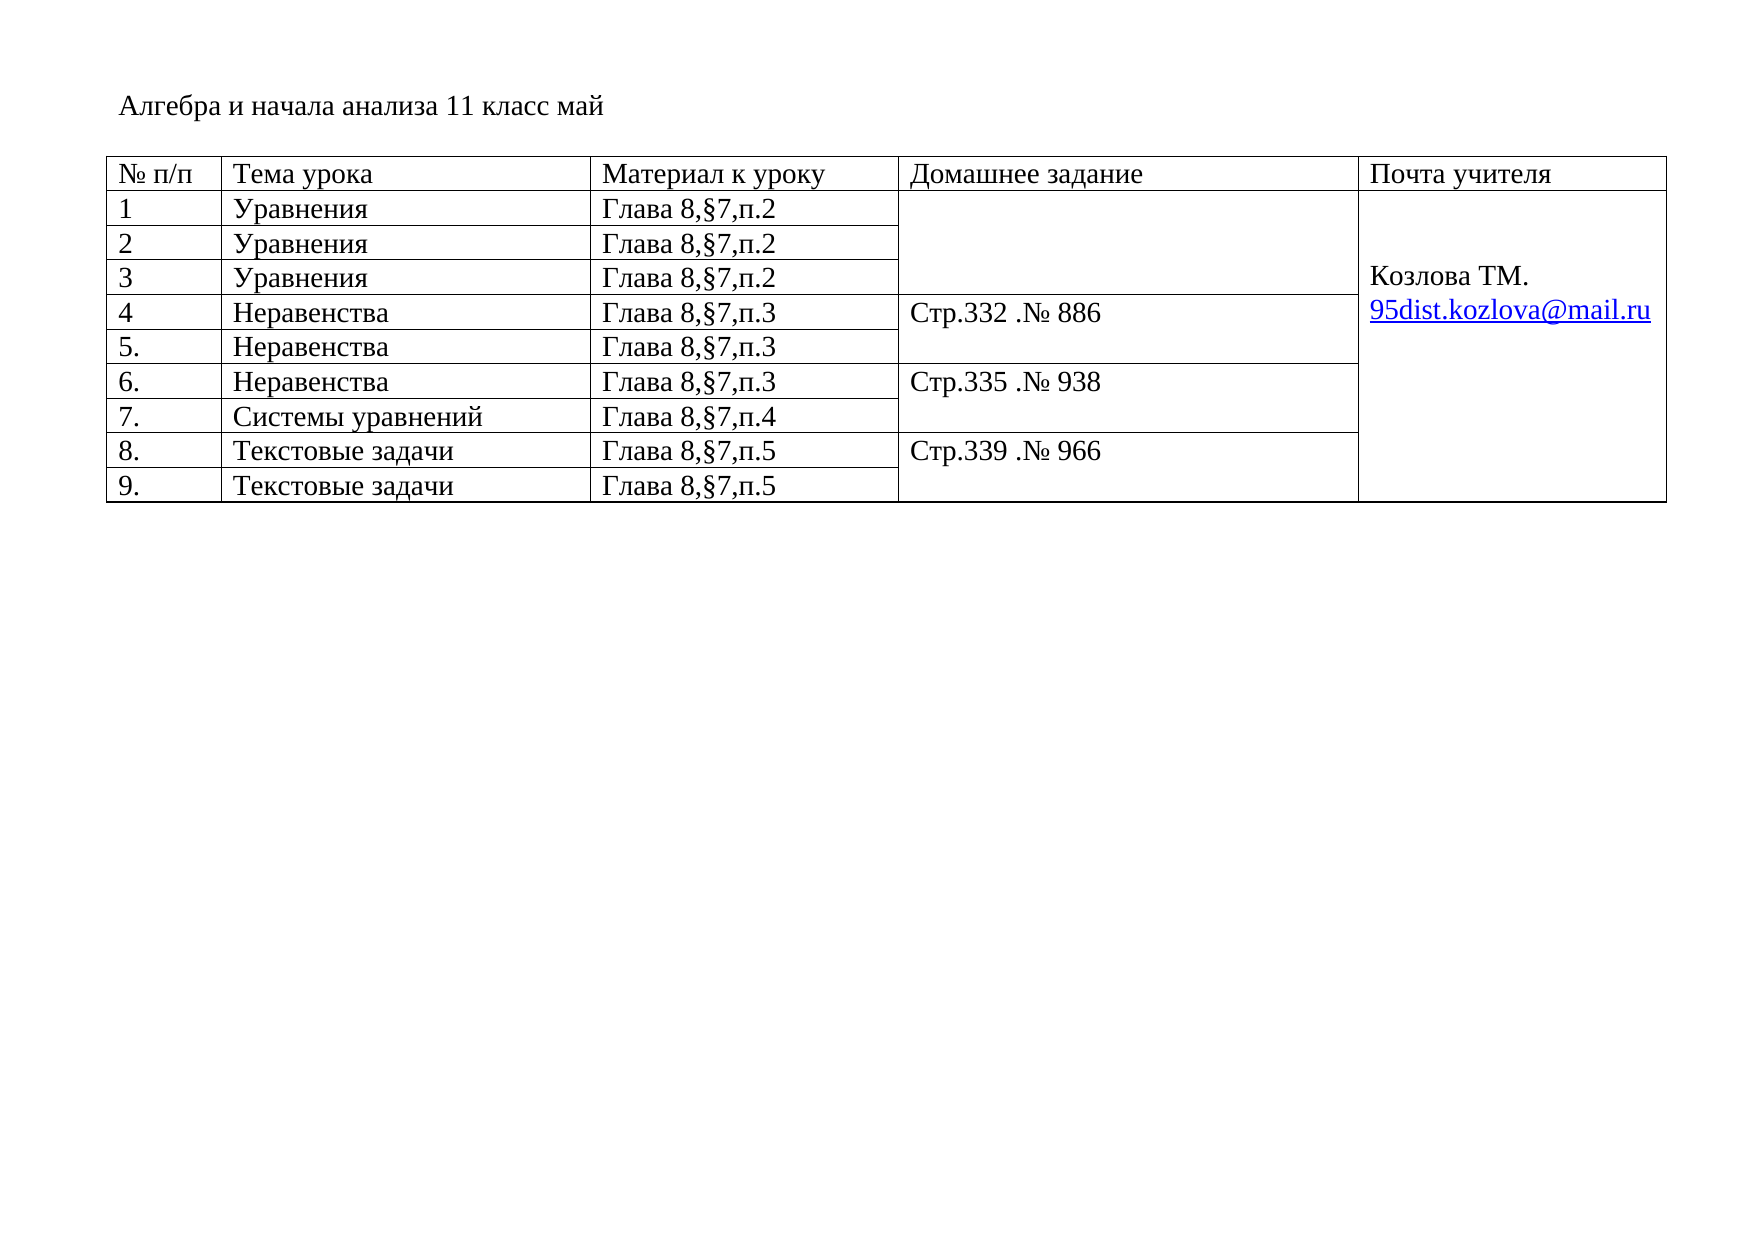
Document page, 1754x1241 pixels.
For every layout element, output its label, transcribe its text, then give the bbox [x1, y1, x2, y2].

table_cell Глава 8,§7,п.5 [591, 468, 898, 501]
table_cell Глава 8,§7,п.2 [591, 226, 898, 259]
table_cell Козлова ТМ. 95dist.kozlova@mail.ru [1359, 191, 1666, 501]
table_cell 1 [107, 191, 221, 225]
table_cell Стр.332 .№ 886 [899, 295, 1358, 363]
table_cell Глава 8,§7,п.3 [591, 364, 898, 398]
table_header № п/п [107, 157, 221, 190]
table_cell 2 [107, 226, 221, 259]
table_cell Уравнения [222, 260, 590, 294]
table_cell 5. [107, 330, 221, 363]
table_header Домашнее задание [899, 157, 1358, 190]
table_cell Текстовые задачи [222, 433, 590, 467]
table_cell 9. [107, 468, 221, 501]
table_cell 7. [107, 399, 221, 432]
table_cell Глава 8,§7,п.2 [591, 260, 898, 294]
table_cell Неравенства [222, 364, 590, 398]
table_cell Неравенства [222, 330, 590, 363]
table_cell [899, 191, 1358, 294]
table_cell 6. [107, 364, 221, 398]
table_cell 3 [107, 260, 221, 294]
table_cell Текстовые задачи [222, 468, 590, 501]
table_cell Глава 8,§7,п.3 [591, 330, 898, 363]
table_header Почта учителя [1359, 157, 1666, 190]
table_cell Уравнения [222, 191, 590, 225]
table_cell 4 [107, 295, 221, 328]
table_header Тема урока [222, 157, 590, 190]
table_cell Системы уравнений [222, 399, 590, 432]
table_cell Стр.335 .№ 938 [899, 364, 1358, 432]
table_cell Неравенства [222, 295, 590, 328]
table_cell 8. [107, 433, 221, 467]
table_cell Глава 8,§7,п.2 [591, 191, 898, 225]
table_cell Глава 8,§7,п.4 [591, 399, 898, 432]
table_cell Стр.339 .№ 966 [899, 433, 1358, 501]
table_cell Уравнения [222, 226, 590, 259]
table_header Материал к уроку [591, 157, 898, 190]
text Алгебра и начала анализа 11 класс май [118, 88, 1636, 122]
table_cell Глава 8,§7,п.5 [591, 433, 898, 467]
table_cell Глава 8,§7,п.3 [591, 295, 898, 328]
